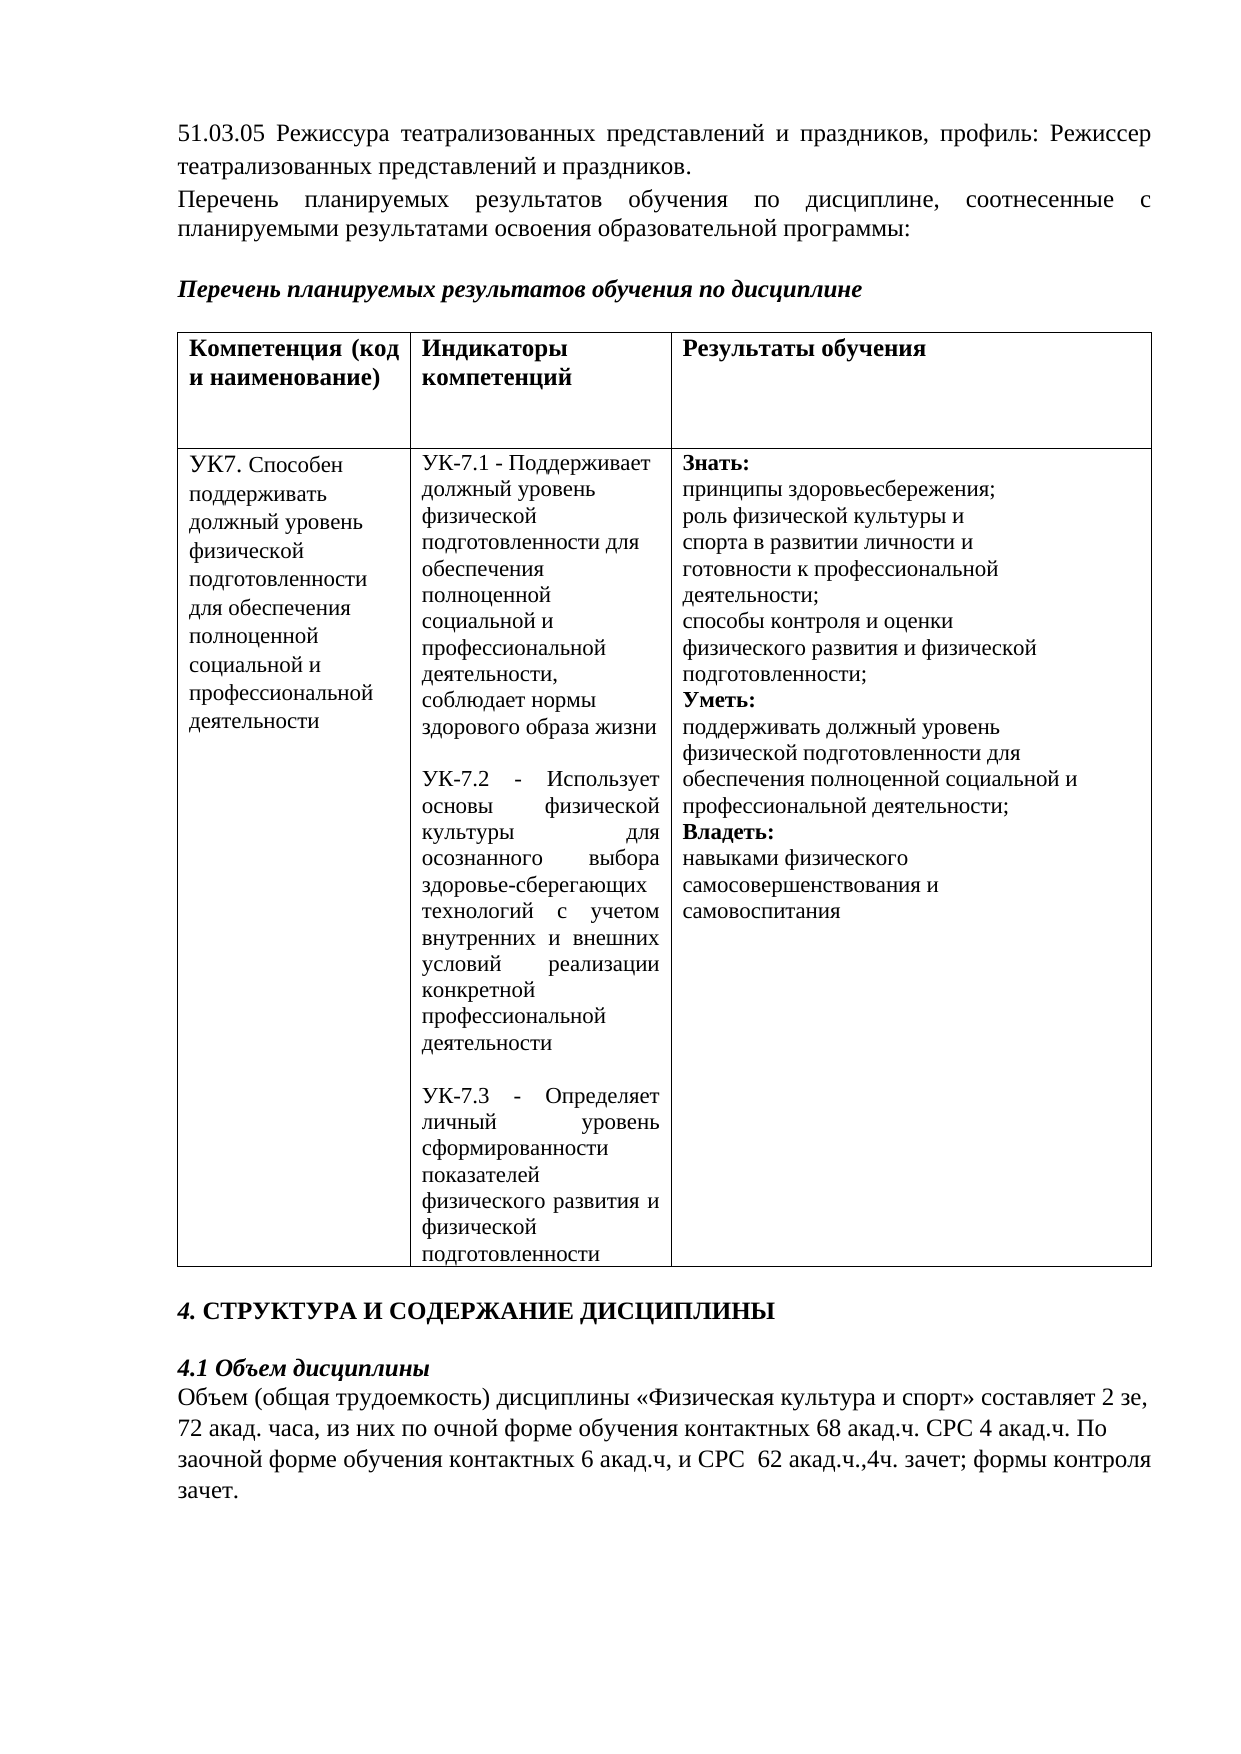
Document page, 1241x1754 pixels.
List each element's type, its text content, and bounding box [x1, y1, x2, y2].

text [177, 118, 1152, 180]
text Перечень планируемых результатов обучения по дисциплине [177, 274, 1152, 303]
table_header Компетенция (код и наименование) [178, 333, 410, 448]
table_cell УК7. Способен поддерживать должный уровень физической подготовленности для обеспечения полноценной социальной и профессиональной деятельности [178, 449, 410, 1266]
table_cell Знать: принципы здоровьесбережения; роль физической культуры и спорта в развитии личности и готовности к профессиональной деятельности; способы контроля и оценки физического развития и физической подготовленности; Уметь: поддерживать должный уровень физической подготовленности для обеспечения полноценной социальной и профессиональной деятельности; Владеть: навыками физического самосовершенствования и самовоспитания [672, 449, 1151, 1266]
text Объем (общая трудоемкость) дисциплины «Физическая культура и спорт» составляет 2 зе, 72 акад. часа, из них по очной форме обучения контактных 68 акад.ч. СРС 4 акад.ч. По заочной форме обучения контактных 6 акад.ч, и СРС 62 акад.ч.,4ч. зачет; формы контроля зачет. [177, 1382, 1152, 1504]
table_header Индикаторы компетенций [411, 333, 671, 448]
text Перечень планируемых результатов обучения по дисциплине, соотнесенные с планируемыми результатами освоения образовательной программы: [177, 184, 1152, 242]
table_cell УК-7.1 - Поддерживает должный уровень физической подготовленности для обеспечения полноценной социальной и профессиональной деятельности, соблюдает нормы здорового образа жизни УК-7.2 - Использует основы физической культуры для осознанного выбора здоровье-сберегающих технологий с учетом внутренних и внешних условий реализации конкретной профессиональной деятельности УК-7.3 - Определяет личный уровень сформированности показателей физического развития и физической подготовленности [411, 449, 671, 1266]
text 4. СТРУКТУРА И СОДЕРЖАНИЕ ДИСЦИПЛИНЫ [177, 1296, 1152, 1325]
text 4.1 Объем дисциплины [177, 1353, 1152, 1382]
table_header Результаты обучения [672, 333, 1151, 448]
